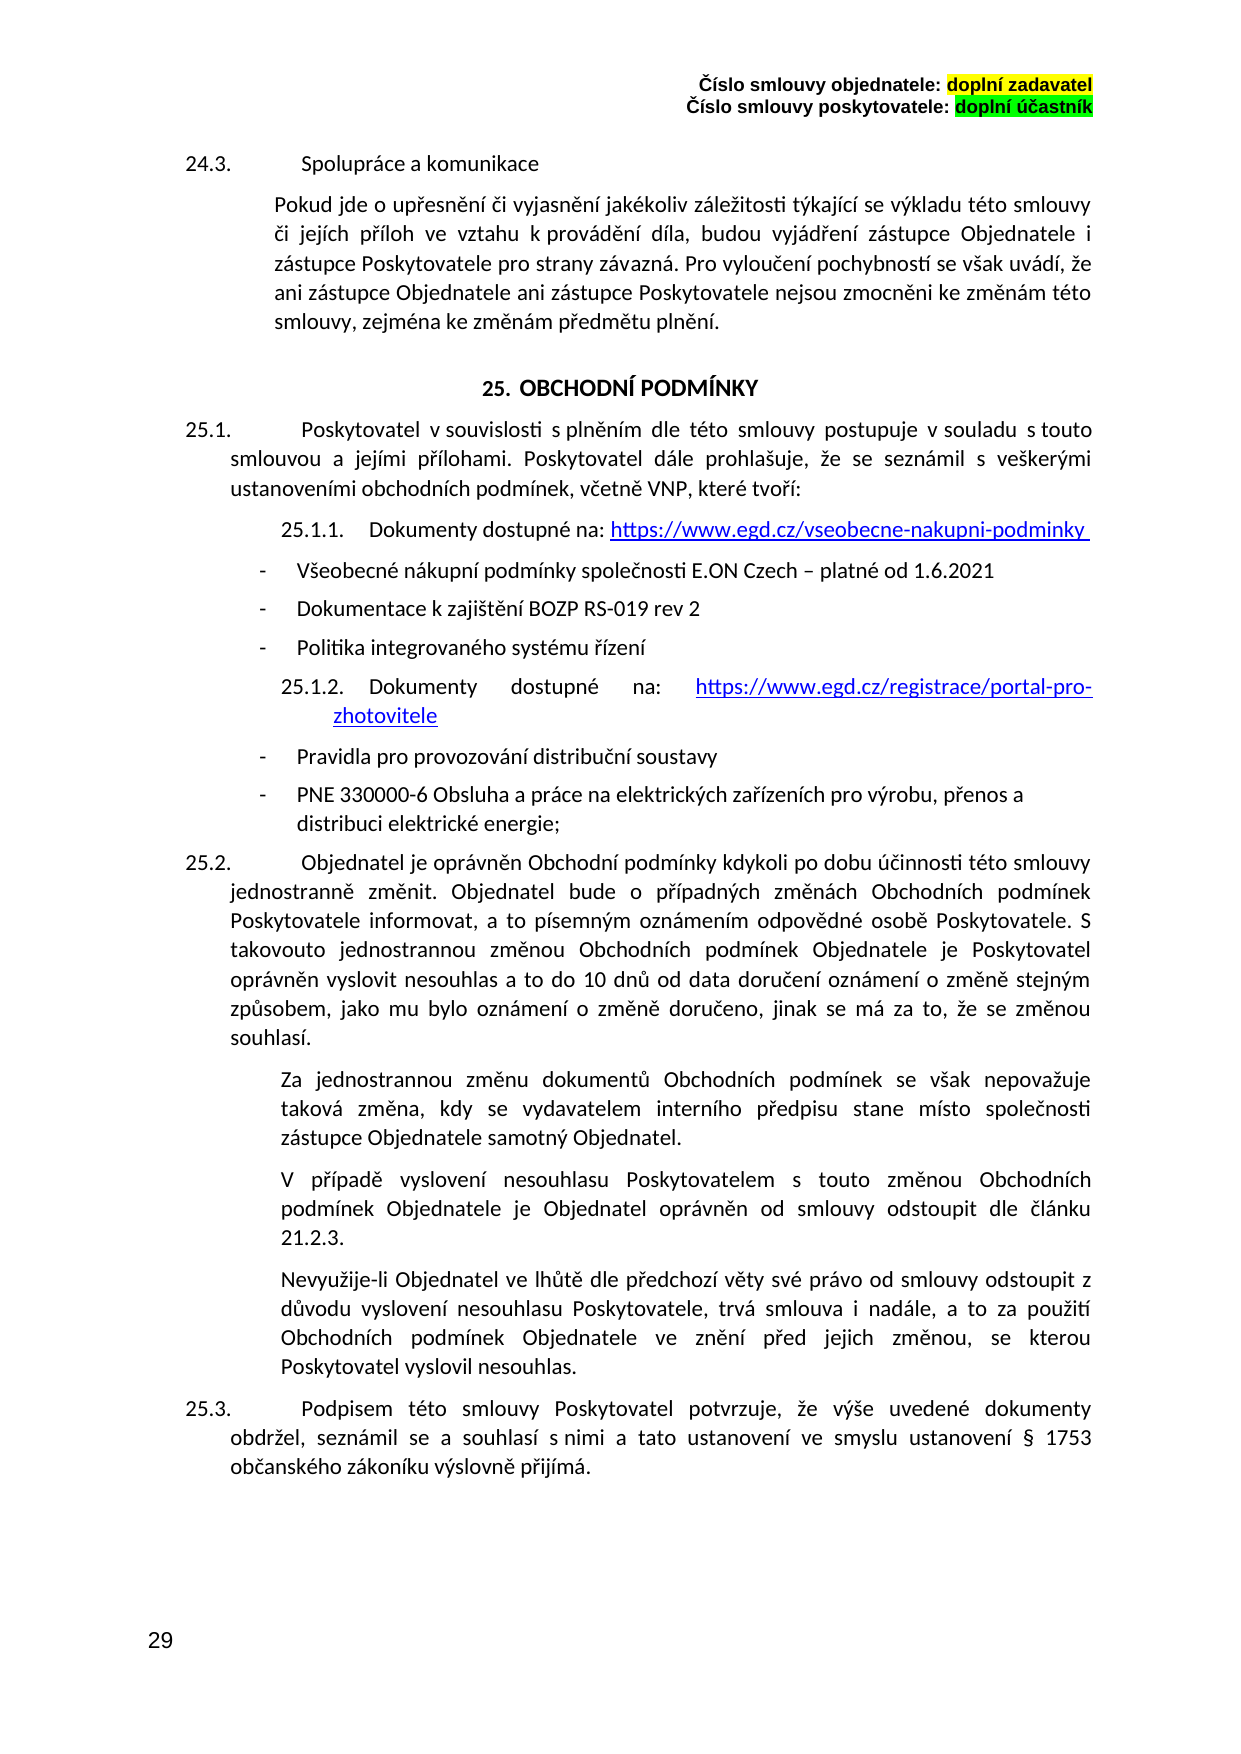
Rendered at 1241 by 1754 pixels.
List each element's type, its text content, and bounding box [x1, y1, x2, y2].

list PNE 330000-6 Obsluha a práce na elektrických zařízeních pro výrobu, přenos a distribuci elektrické energie; [259, 781, 1092, 837]
list V případě vyslovení nesouhlasu Poskytovatelem s touto změnou Obchodních podmínek Objednatele je Objednatel oprávněn od smlouvy odstoupit dle článku 21.2.3. [281, 1164, 1092, 1251]
text Objednatel je oprávněn Obchodní podmínky kdykoli po dobu účinnosti této smlouvy jednostranně změnit. Objednatel bude o případných změnách Obchodních podmínek Poskytovatele informovat, a to písemným oznámením odpovědné osobě Poskytovatele. S takovouto jednostrannou změnou Obchodních podmínek Objednatele je Poskytovatel oprávněn vyslovit nesouhlas a to do 10 dnů od data doručení oznámení o změně stejným způsobem, jako mu bylo oznámení o změně doručeno, jinak se má za to, že se změnou souhlasí. [185, 847, 1092, 1051]
list Za jednostrannou změnu dokumentů Obchodních podmínek se však nepovažuje taková změna, kdy se vydavatelem interního předpisu stane místo společnosti zástupce Objednatele samotný Objednatel. [281, 1064, 1092, 1151]
text Pokud jde o upřesnění či vyjasnění jakékoliv záležitosti týkající se výkladu této smlouvy či jejích příloh ve vztahu k provádění díla, budou vyjádření zástupce Objednatele i zástupce Poskytovatele pro strany závazná. Pro vyloučení pochybností se však uvádí, že ani zástupce Objednatele ani zástupce Poskytovatele nejsou zmocněni ke změnám této smlouvy, zejména ke změnám předmětu plnění. [274, 189, 1092, 335]
list Nevyužije-li Objednatel ve lhůtě dle předchozí věty své právo od smlouvy odstoupit z důvodu vyslovení nesouhlasu Poskytovatele, trvá smlouva i nadále, a to za použití Obchodních podmínek Objednatele ve znění před jejich změnou, se kterou Poskytovatel vyslovil nesouhlas. [281, 1264, 1092, 1380]
text Dokumenty dostupné na: https://www.egd.cz/vseobecne-nakupni-podminky [281, 514, 1092, 543]
list Pravidla pro provozování distribuční soustavy [259, 742, 1092, 770]
text Spolupráce a komunikace [185, 148, 1092, 177]
list Dokumentace k zajištění BOZP RS-019 rev 2 [259, 594, 1092, 622]
text Poskytovatel v souvislosti s plněním dle této smlouvy postupuje v souladu s touto smlouvou a jejími přílohami. Poskytovatel dále prohlašuje, že se seznámil s veškerými ustanoveními obchodních podmínek, včetně VNP, které tvoří: [185, 414, 1092, 502]
text OBCHODNÍ PODMÍNKY [148, 373, 1092, 402]
list Všeobecné nákupní podmínky společnosti E.ON Czech – platné od 1.6.2021 [259, 556, 1092, 584]
text Dokumenty dostupné na: https://www.egd.cz/registrace/portal-pro-zhotovitele [281, 671, 1092, 730]
list Politika integrovaného systému řízení [259, 633, 1092, 661]
text Podpisem této smlouvy Poskytovatel potvrzuje, že výše uvedené dokumenty obdržel, seznámil se a souhlasí s nimi a tato ustanovení ve smyslu ustanovení § 1753 občanského zákoníku výslovně přijímá. [185, 1393, 1092, 1480]
